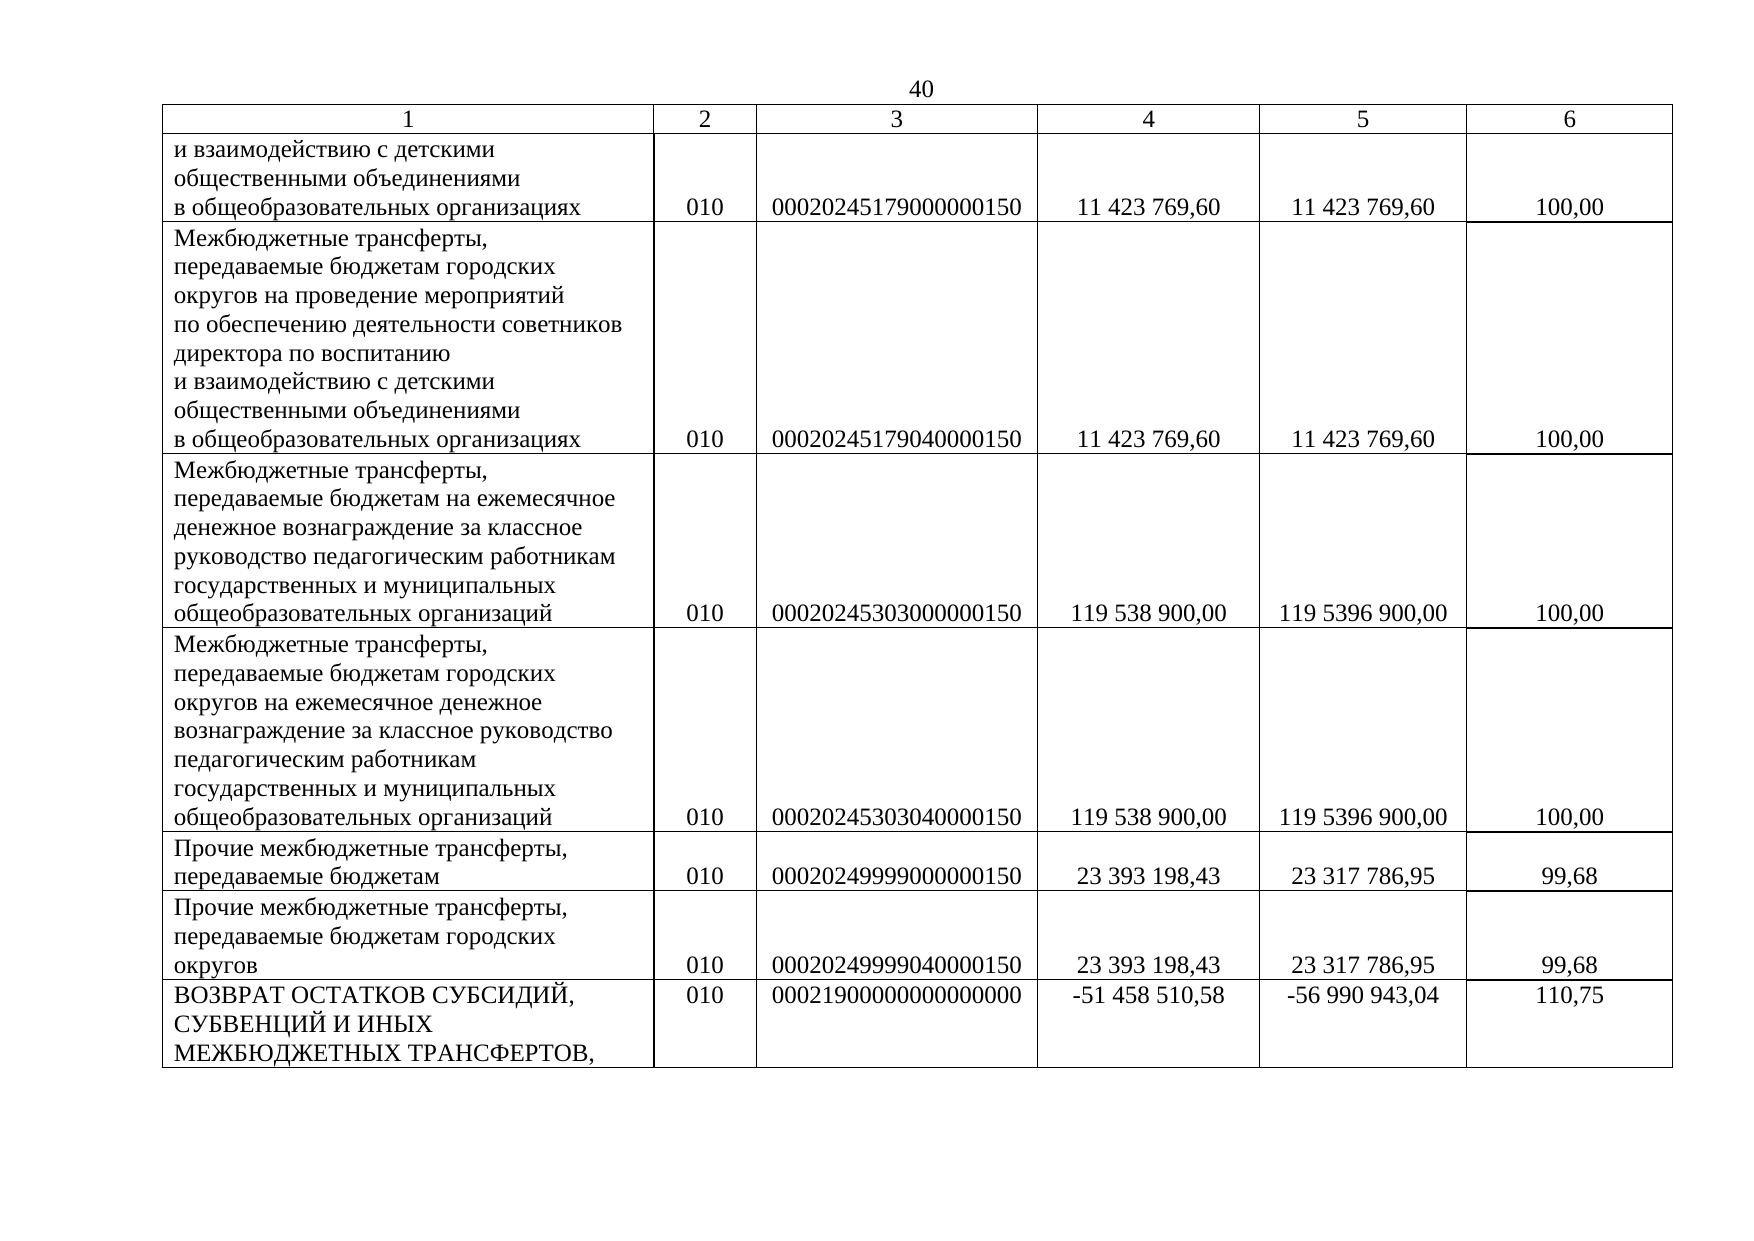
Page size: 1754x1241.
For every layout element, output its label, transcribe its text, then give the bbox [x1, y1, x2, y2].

table_header 5 [1260, 105, 1466, 133]
table_cell 23 393 198,43 [1038, 832, 1259, 890]
table_cell 11 423 769,60 [1260, 222, 1466, 453]
table_cell 00020249999000000150 [757, 832, 1037, 890]
table_cell 00020245179040000150 [757, 222, 1037, 453]
table_cell 010 [655, 222, 756, 453]
table_header 2 [654, 105, 756, 133]
table_cell Прочие межбюджетные трансферты, передаваемые бюджетам [163, 832, 653, 890]
table_cell 010 [655, 832, 756, 890]
table_cell 010 [655, 891, 756, 978]
table_cell Прочие межбюджетные трансферты, передаваемые бюджетам городских округов [163, 891, 653, 978]
table_cell 010 [655, 454, 756, 627]
table_cell 010 [655, 980, 756, 1067]
table_cell 00020245179000000150 [757, 134, 1037, 221]
table_cell 119 5396 900,00 [1260, 454, 1466, 627]
table_cell 11 423 769,60 [1260, 134, 1466, 221]
table_cell 00020249999040000150 [757, 891, 1037, 978]
table_header 3 [757, 105, 1037, 133]
table_header 6 [1467, 105, 1672, 133]
table_cell 23 317 786,95 [1260, 832, 1466, 890]
table_cell 119 5396 900,00 [1260, 628, 1466, 831]
table_cell Межбюджетные трансферты, передаваемые бюджетам городских округов на проведение мероприятий по обеспечению деятельности советников директора по воспитанию и взаимодействию с детскими общественными объединениями в общеобразовательных организациях [163, 222, 653, 453]
table_cell 100,00 [1467, 629, 1672, 831]
table_cell 100,00 [1467, 455, 1672, 627]
table_cell 00021900000000000000 [757, 980, 1037, 1067]
table_cell 110,75 [1467, 981, 1672, 1067]
table_cell 99,68 [1467, 833, 1672, 890]
table_cell -56 990 943,04 [1260, 980, 1466, 1067]
table_cell 00020245303040000150 [757, 628, 1037, 831]
table_header 4 [1038, 105, 1259, 133]
table_cell 010 [655, 134, 756, 221]
table_cell 11 423 769,60 [1038, 134, 1259, 221]
table_cell 23 393 198,43 [1038, 891, 1259, 978]
table_cell -51 458 510,58 [1038, 980, 1259, 1067]
table_cell 23 317 786,95 [1260, 891, 1466, 978]
table_cell 100,00 [1467, 223, 1672, 453]
table_cell Межбюджетные трансферты, передаваемые бюджетам на ежемесячное денежное вознаграждение за классное руководство педагогическим работникам государственных и муниципальных общеобразовательных организаций [163, 454, 653, 627]
table_cell 010 [655, 628, 756, 831]
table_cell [163, 134, 653, 221]
table_cell Межбюджетные трансферты, передаваемые бюджетам городских округов на ежемесячное денежное вознаграждение за классное руководство педагогическим работникам государственных и муниципальных общеобразовательных организаций [163, 628, 653, 831]
table_cell 119 538 900,00 [1038, 454, 1259, 627]
table_cell 119 538 900,00 [1038, 628, 1259, 831]
table_cell 00020245303000000150 [757, 454, 1037, 627]
table_cell 11 423 769,60 [1038, 222, 1259, 453]
table_cell 99,68 [1467, 892, 1672, 978]
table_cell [163, 980, 653, 1067]
table_header 1 [163, 105, 653, 133]
table_cell 100,00 [1467, 134, 1672, 221]
